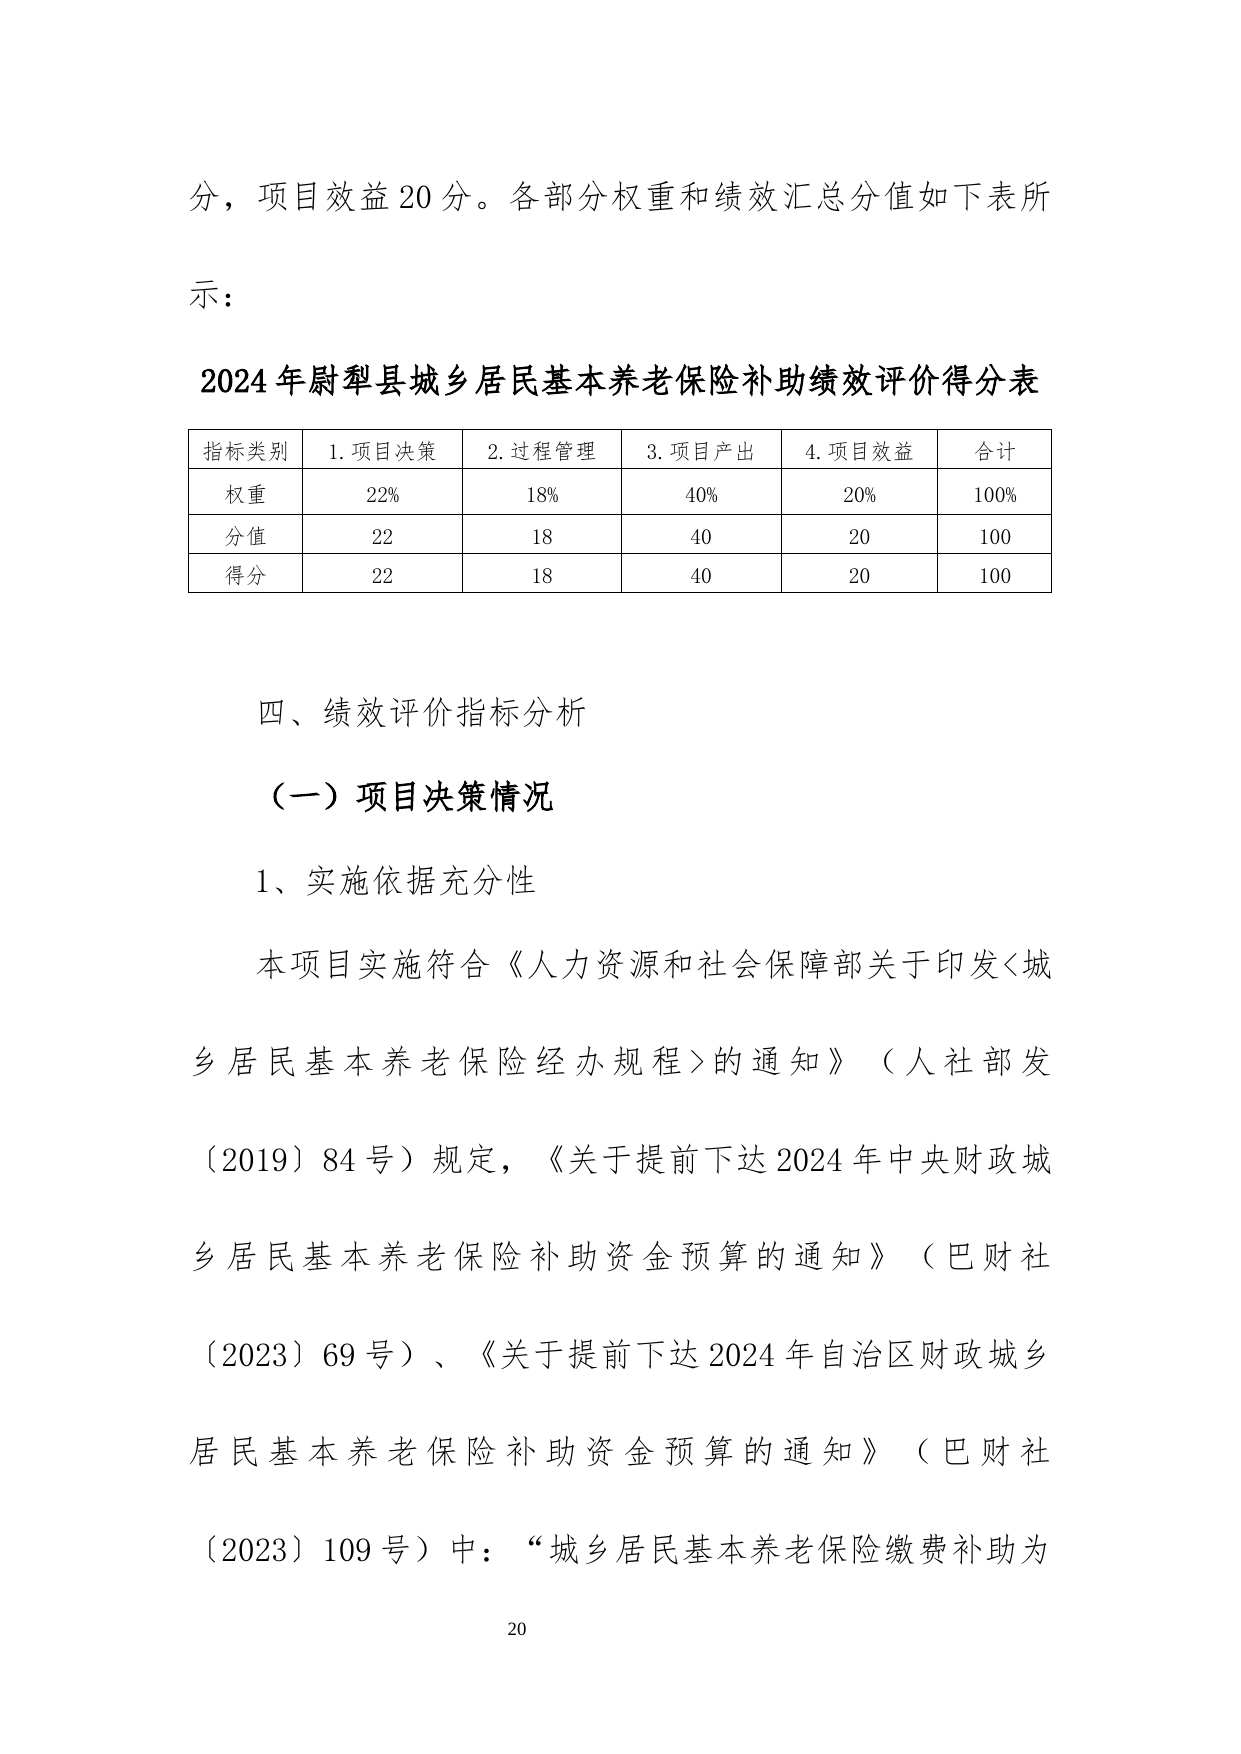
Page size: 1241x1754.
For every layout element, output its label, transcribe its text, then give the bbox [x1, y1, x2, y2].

table_cell 2.过程管理 [463, 430, 621, 468]
table_cell 40 [622, 554, 781, 592]
table_cell 分值 [189, 515, 302, 553]
subtitle 四、绩效评价指标分析 [187, 677, 1053, 742]
table_cell 20% [782, 469, 937, 514]
table_cell 20 [782, 515, 937, 553]
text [187, 162, 1053, 324]
table_cell 22 [303, 554, 462, 592]
table_cell 22% [303, 469, 462, 514]
table_cell 得分 [189, 554, 302, 592]
table_cell 权重 [189, 469, 302, 514]
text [187, 929, 1053, 1579]
table_cell 4.项目效益 [782, 430, 937, 468]
table_cell 3.项目产出 [622, 430, 781, 468]
table_cell 40% [622, 469, 781, 514]
table_cell 20 [782, 554, 937, 592]
table_cell 18 [463, 515, 621, 553]
table_cell 指标类别 [189, 430, 302, 468]
table_cell 18% [463, 469, 621, 514]
table_cell 100 [938, 554, 1051, 592]
table_cell 18 [463, 554, 621, 592]
text 1、实施依据充分性 [187, 845, 1053, 910]
table_cell 22 [303, 515, 462, 553]
table_cell 100 [938, 515, 1051, 553]
table_header 2024年尉犁县城乡居民基本养老保险补助绩效评价得分表 [188, 344, 1052, 429]
table_cell 100% [938, 469, 1051, 514]
table_cell 合计 [938, 430, 1051, 468]
table_cell 40 [622, 515, 781, 553]
table_cell 1.项目决策 [303, 430, 462, 468]
subtitle （一）项目决策情况 [187, 761, 1053, 826]
